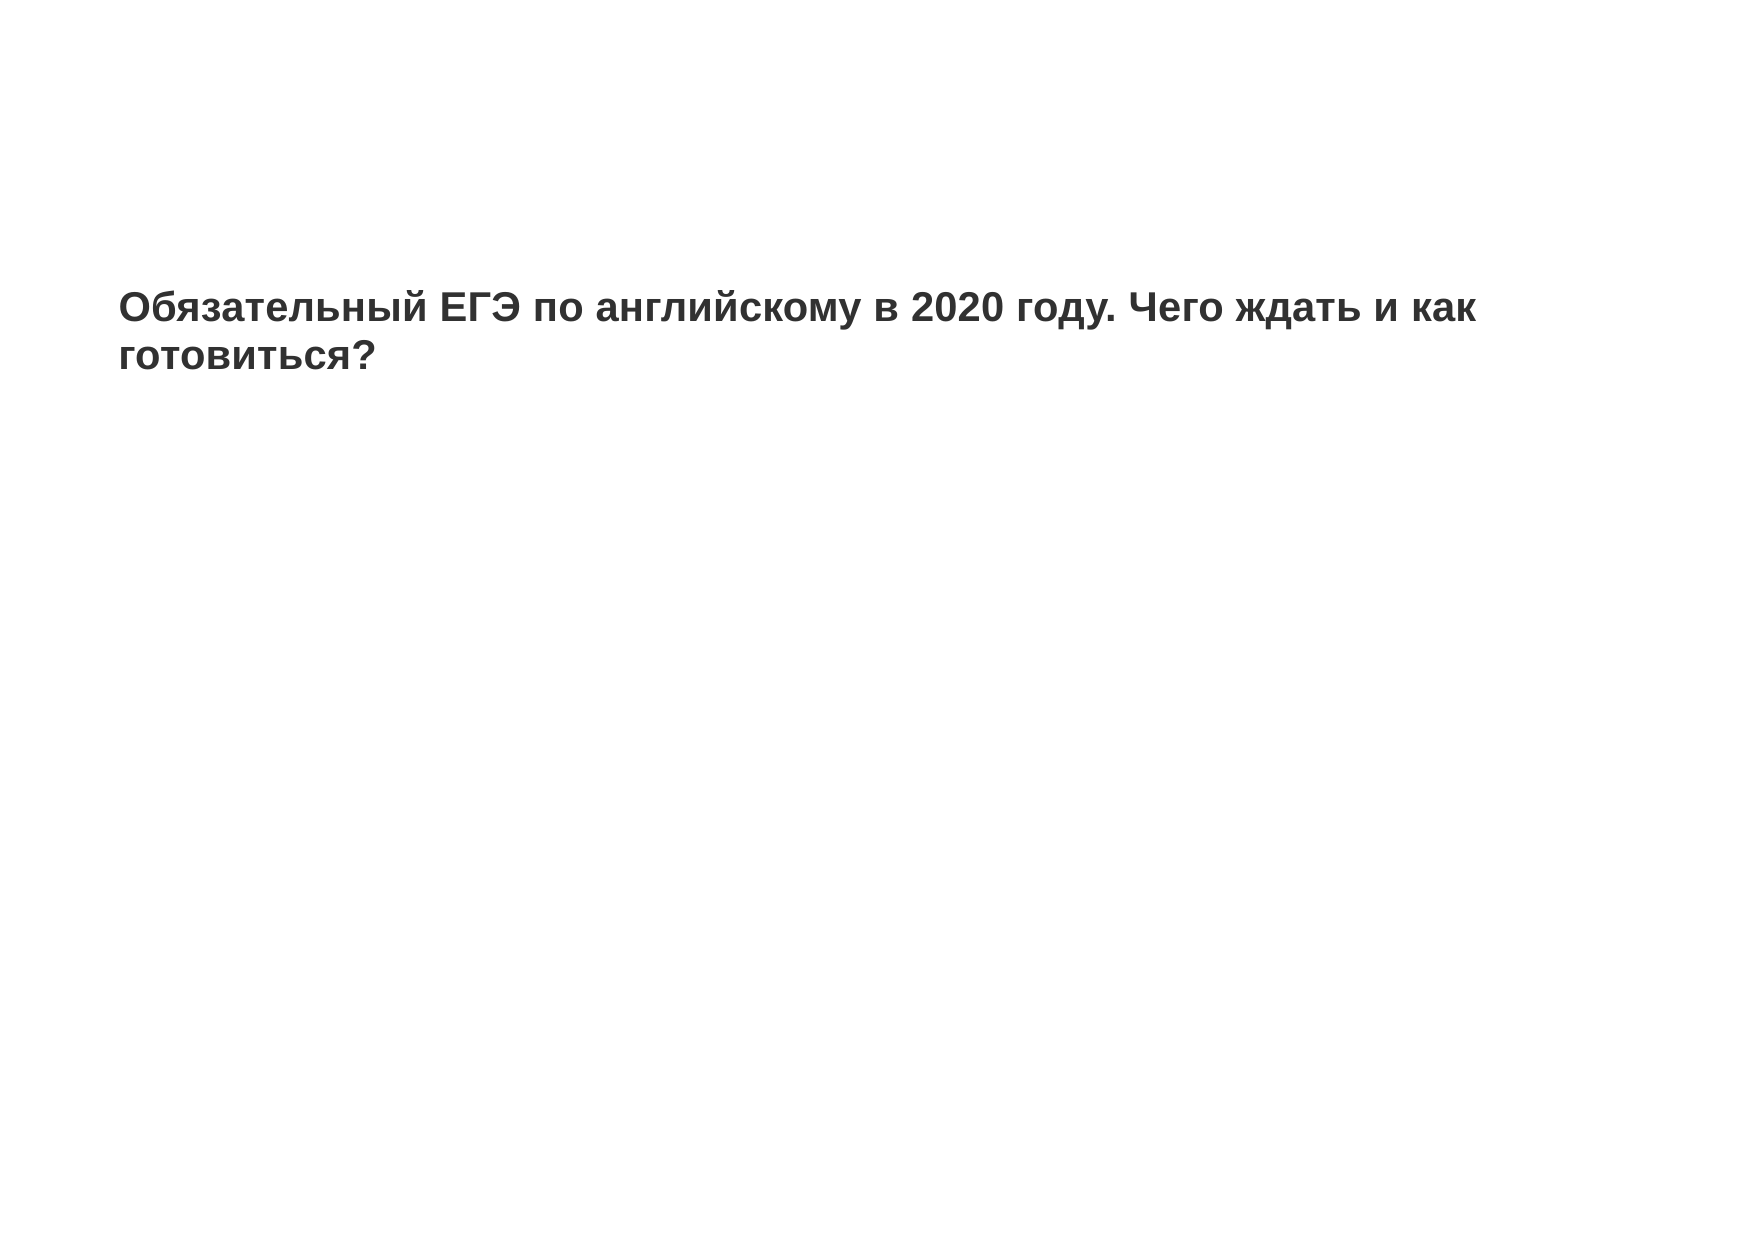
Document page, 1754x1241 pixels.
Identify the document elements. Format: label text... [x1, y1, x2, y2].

text ﻿Обязательный ЕГЭ по английскому в 2020 году. Чего ждать и как готовиться? [118, 283, 1636, 378]
